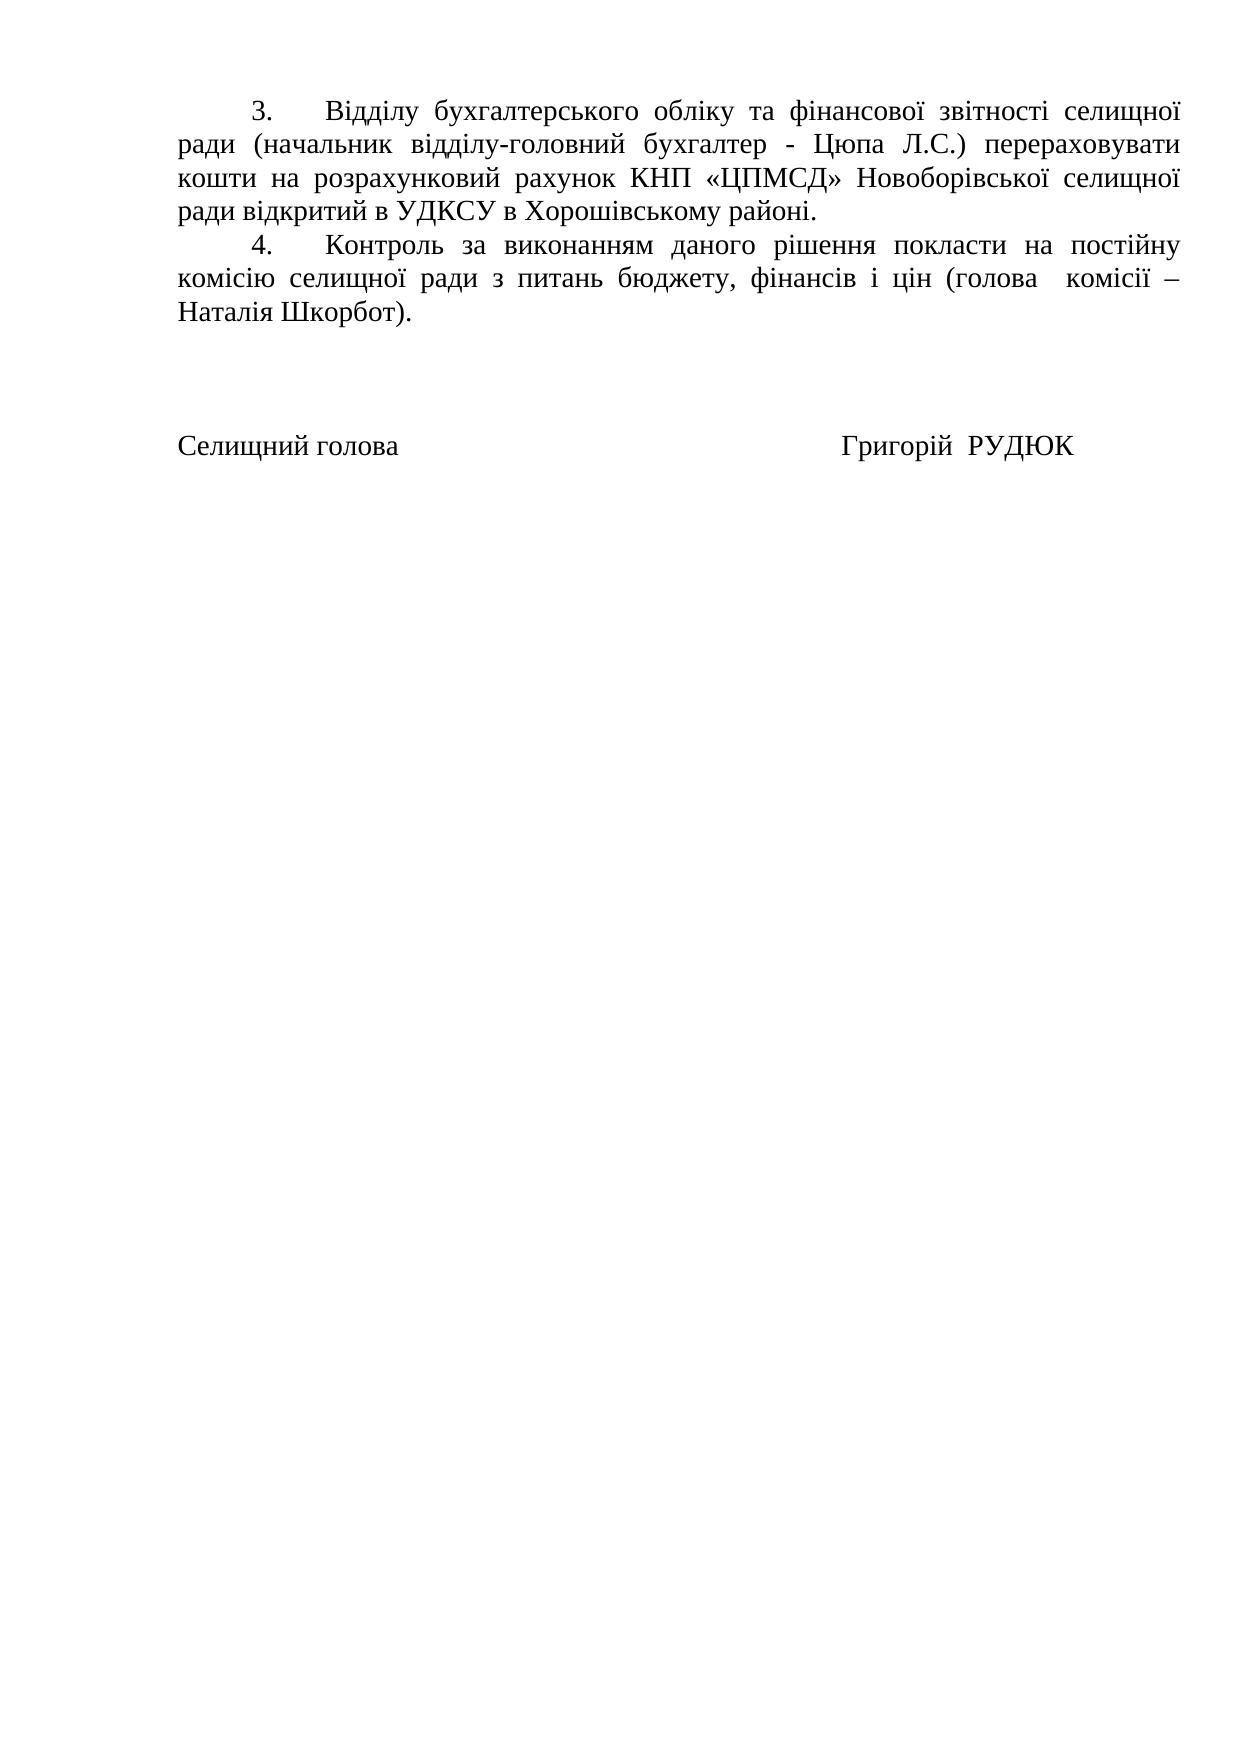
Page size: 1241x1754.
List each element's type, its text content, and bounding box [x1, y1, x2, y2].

text Селищний голова Григорій РУДЮК [177, 428, 1181, 462]
list Відділу бухгалтерського обліку та фінансової звітності селищної ради (начальник відділу-головний бухгалтер - Цюпа Л.С.) перераховувати кошти на розрахунковий рахунок КНП «ЦПМСД» Новоборівської селищної ради відкритий в УДКСУ в Хорошівському районі. [177, 93, 1181, 227]
list Контроль за виконанням даного рішення покласти на постійну комісію селищної ради з питань бюджету, фінансів і цін (голова комісії – Наталія Шкорбот). [177, 227, 1181, 327]
